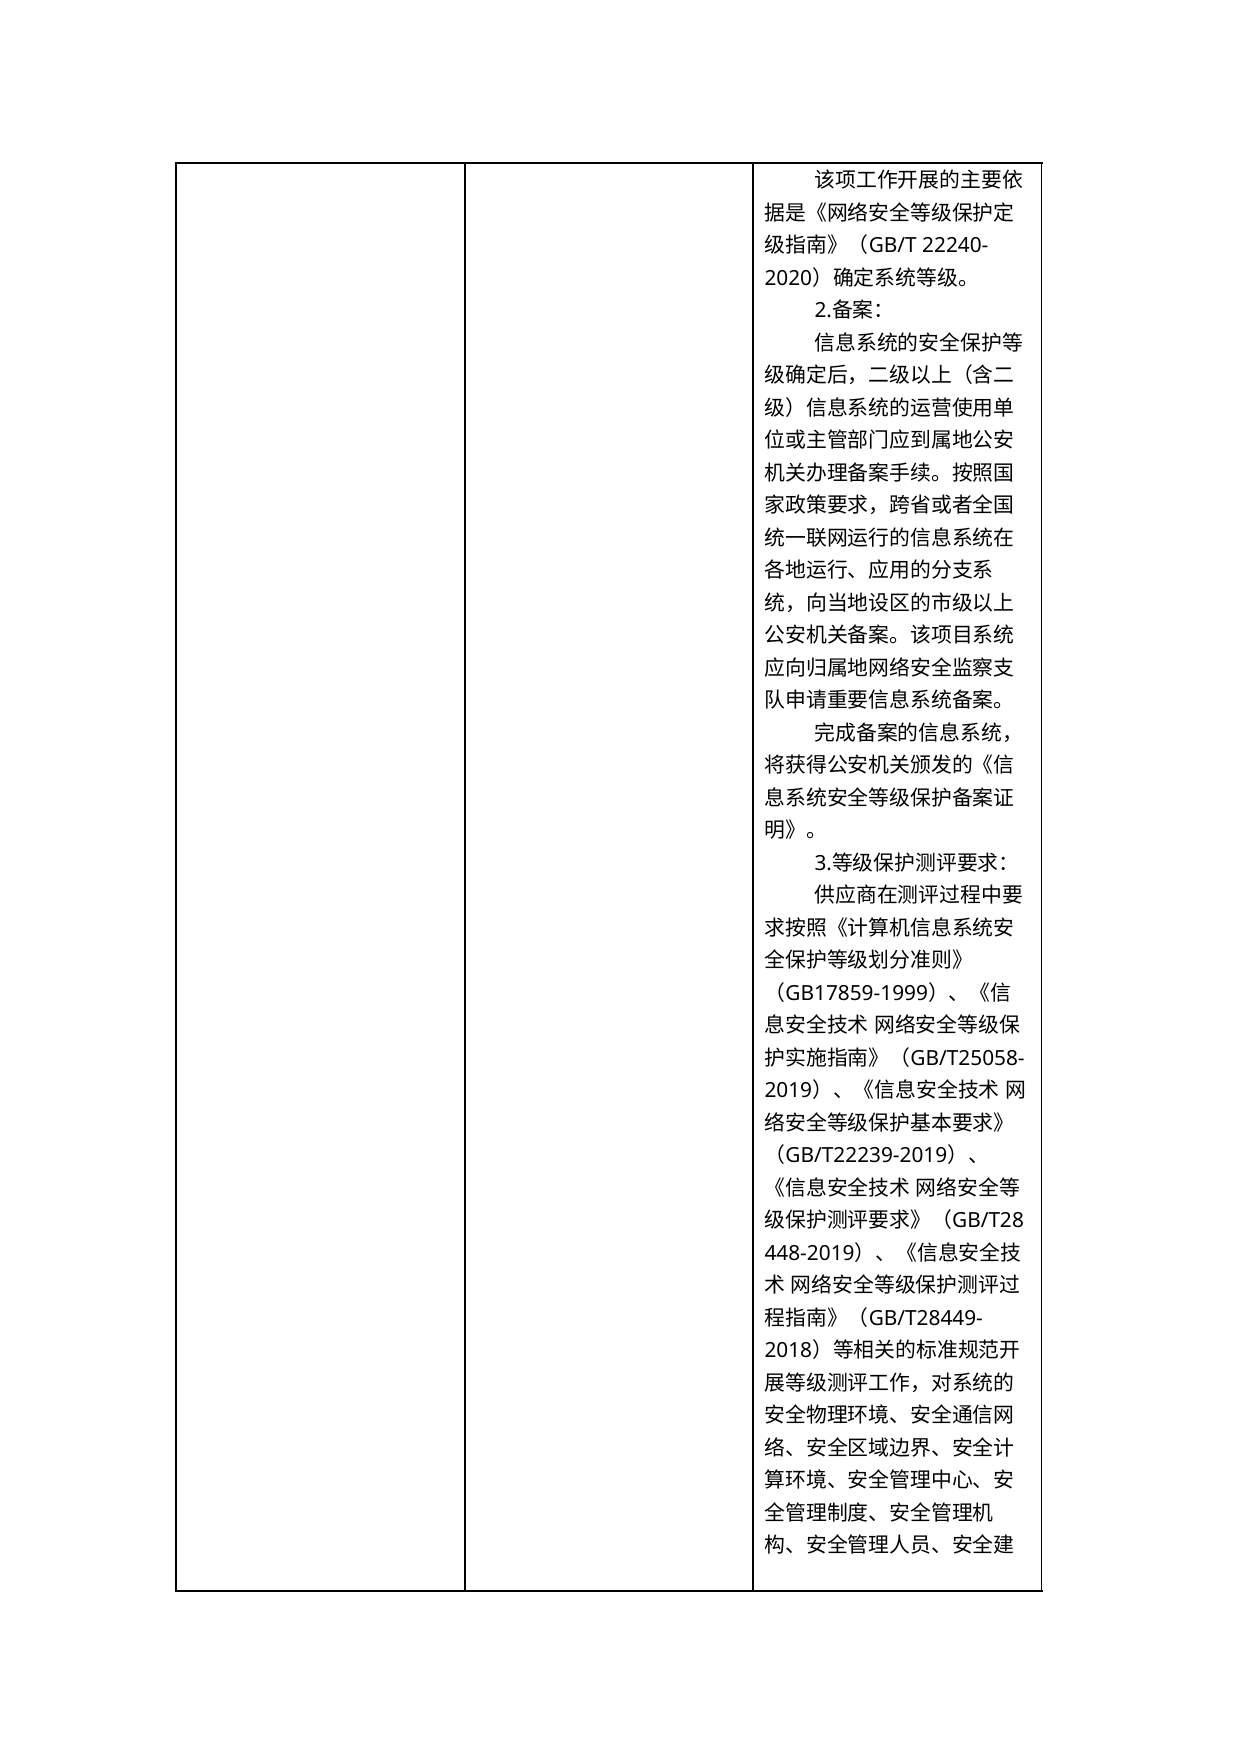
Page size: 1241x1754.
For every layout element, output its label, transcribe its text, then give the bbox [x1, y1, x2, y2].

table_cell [754, 164, 1041, 1590]
table_cell [466, 164, 752, 1590]
table_cell 1 [177, 164, 464, 1590]
